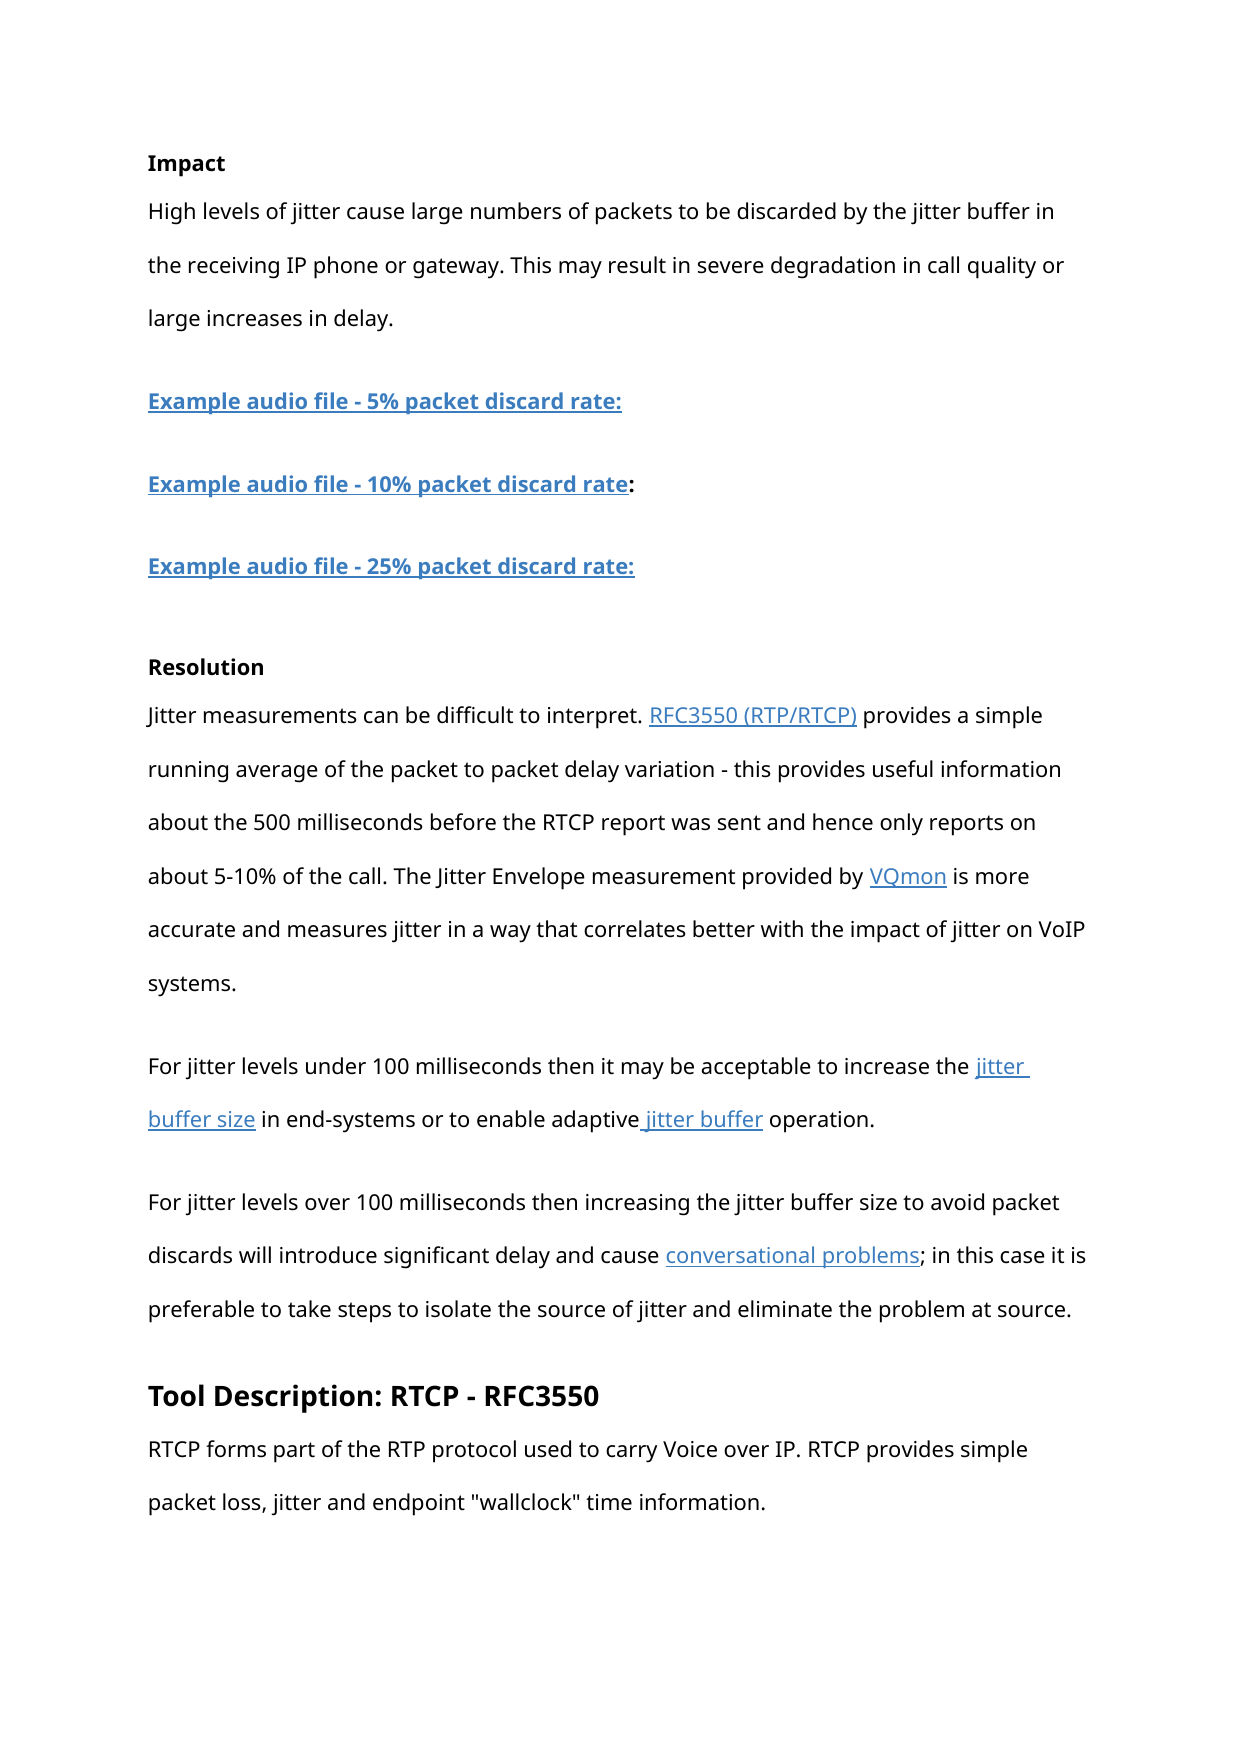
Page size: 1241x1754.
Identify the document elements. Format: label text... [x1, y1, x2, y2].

text RTCP forms part of the RTP protocol used to carry Voice over IP. RTCP provides simple packet loss, jitter and endpoint "wallclock" time information. [148, 1434, 1093, 1517]
text Example audio file - 25% packet discard rate: [148, 551, 1093, 581]
text Example audio file - 5% packet discard rate: [148, 386, 1093, 416]
text For jitter levels over 100 milliseconds then increasing the jitter buffer size to avoid packet discards will introduce significant delay and cause conversational problems; in this case it is preferable to take steps to isolate the source of jitter and eliminate the problem at source. [148, 1187, 1093, 1324]
text Resolution [148, 652, 1093, 682]
text High levels of jitter cause large numbers of packets to be discarded by the jitter buffer in the receiving IP phone or gateway. This may result in severe degradation in call quality or large increases in delay. [148, 196, 1093, 333]
text Tool Description: RTCP - RFC3550 [148, 1377, 1093, 1415]
text Jitter measurements can be difficult to interpret. RFC3550 (RTP/RTCP) provides a simple running average of the packet to packet delay variation - this provides useful information about the 500 milliseconds before the RTCP report was sent and hence only reports on about 5-10% of the call. The Jitter Envelope measurement provided by VQmon is more accurate and measures jitter in a way that correlates better with the impact of jitter on VoIP systems. [148, 700, 1093, 998]
text Impact [148, 148, 1093, 177]
text Example audio file - 10% packet discard rate: [148, 469, 1093, 498]
text For jitter levels under 100 milliseconds then it may be acceptable to increase the jitter buffer size in end-systems or to enable adaptive jitter buffer operation. [148, 1051, 1093, 1134]
